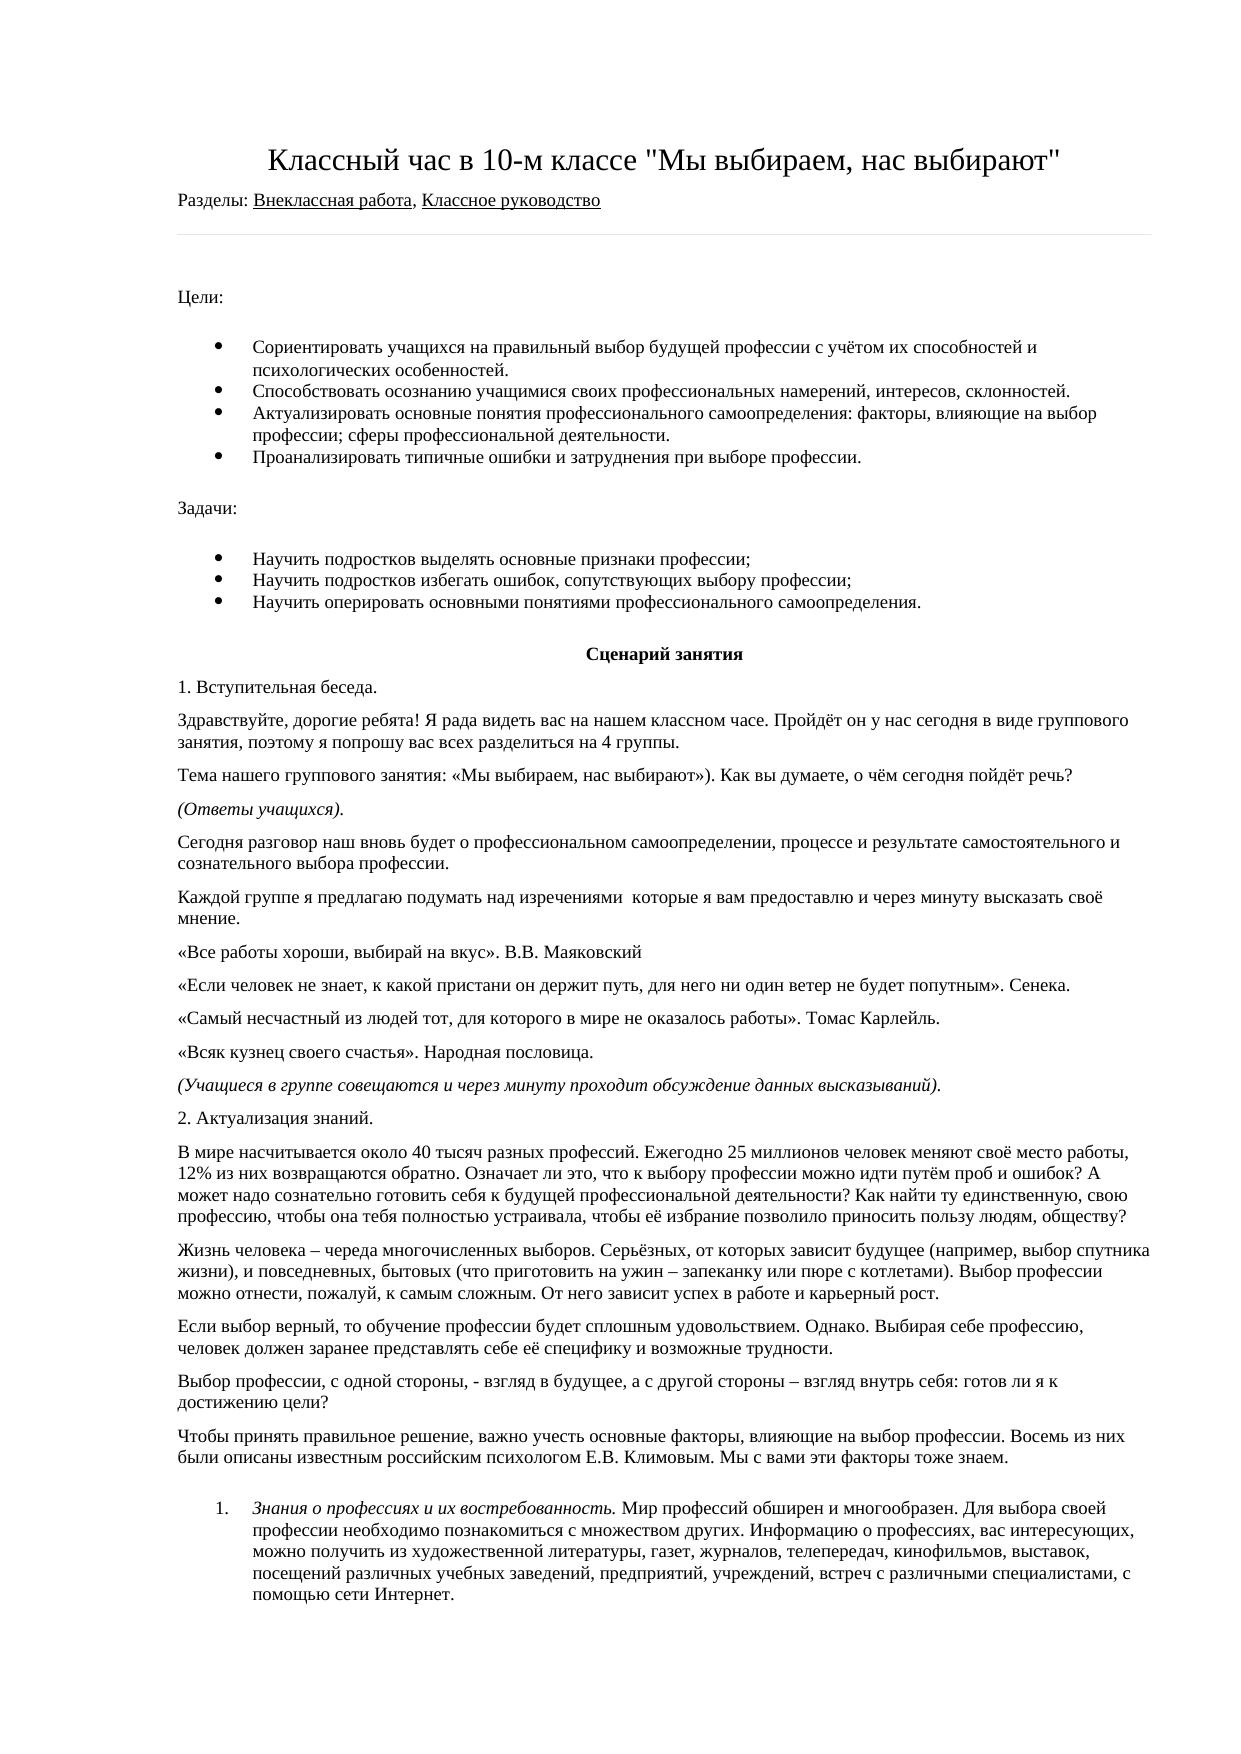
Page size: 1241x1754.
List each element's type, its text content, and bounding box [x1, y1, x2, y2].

text Чтобы принять правильное решение, важно учесть основные факторы, влияющие на выбор профессии. Восемь из них были описаны известным российским психологом Е.В. Климовым. Мы с вами эти факторы тоже знаем. [177, 1425, 1152, 1468]
list Способствовать осознанию учащимися своих профессиональных намерений, интересов, склонностей. [215, 380, 1152, 402]
text Цели: [177, 286, 1152, 307]
text «Если человек не знает, к какой пристани он держит путь, для него ни один ветер не будет попутным». Сенека. [177, 974, 1152, 995]
text (Ответы учащихся). [177, 797, 1152, 819]
list Проанализировать типичные ошибки и затруднения при выборе профессии. [215, 446, 1152, 467]
list Научить подростков избегать ошибок, сопутствующих выбору профессии; [215, 569, 1152, 591]
text Задачи: [177, 497, 1152, 518]
text Здравствуйте, дорогие ребята! Я рада видеть вас на нашем классном часе. Пройдёт он у нас сегодня в виде группового занятия, поэтому я попрошу вас всех разделиться на 4 группы. [177, 709, 1152, 752]
text (Учащиеся в группе совещаются и через минуту проходит обсуждение данных высказываний). [177, 1074, 1152, 1095]
list Сориентировать учащихся на правильный выбор будущей профессии с учётом их способностей и психологических особенностей. [215, 336, 1152, 380]
text Тема нашего группового занятия: «Мы выбираем, нас выбирают»). Как вы думаете, о чём сегодня пойдёт речь? [177, 764, 1152, 786]
text «Всяк кузнец своего счастья». Народная пословица. [177, 1041, 1152, 1062]
list Научить подростков выделять основные признаки профессии; [215, 547, 1152, 569]
list Научить оперировать основными понятиями профессионального самоопределения. [215, 591, 1152, 613]
text Сегодня разговор наш вновь будет о профессиональном самоопределении, процессе и результате самостоятельного и сознательного выбора профессии. [177, 831, 1152, 874]
text «Все работы хороши, выбирай на вкус». В.В. Маяковский [177, 941, 1152, 962]
list Знания о профессиях и их востребованность. Мир профессий обширен и многообразен. Для выбора своей профессии необходимо познакомиться с множеством других. Информацию о профессиях, вас интересующих, можно получить из художественной литературы, газет, журналов, телепередач, кинофильмов, выставок, посещений различных учебных заведений, предприятий, учреждений, встреч с различными специалистами, с помощью сети Интернет. [215, 1497, 1152, 1605]
text Сценарий занятия [177, 642, 1152, 664]
text 2. Актуализация знаний. [177, 1107, 1152, 1129]
text В мире насчитывается около 40 тысяч разных профессий. Ежегодно 25 миллионов человек меняют своё место работы, 12% из них возвращаются обратно. Означает ли это, что к выбору профессии можно идти путём проб и ошибок? А может надо сознательно готовить себя к будущей профессиональной деятельности? Как найти ту единственную, свою профессию, чтобы она тебя полностью устраивала, чтобы её избрание позволило приносить пользу людям, обществу? [177, 1141, 1152, 1227]
text Выбор профессии, с одной стороны, - взгляд в будущее, а с другой стороны – взгляд внутрь себя: готов ли я к достижению цели? [177, 1370, 1152, 1413]
text 1. Вступительная беседа. [177, 676, 1152, 697]
text Каждой группе я предлагаю подумать над изречениями которые я вам предоставлю и через минуту высказать своё мнение. [177, 886, 1152, 929]
text Жизнь человека – череда многочисленных выборов. Серьёзных, от которых зависит будущее (например, выбор спутника жизни), и повседневных, бытовых (что приготовить на ужин – запеканку или пюре с котлетами). Выбор профессии можно отнести, пожалуй, к самым сложным. От него зависит успех в работе и карьерный рост. [177, 1238, 1152, 1303]
text Разделы: Внеклассная работа, Классное руководство [177, 189, 1152, 211]
text Если выбор верный, то обучение профессии будет сплошным удовольствием. Однако. Выбирая себе профессию, человек должен заранее представлять себе её специфику и возможные трудности. [177, 1315, 1152, 1358]
text «Самый несчастный из людей тот, для которого в мире не оказалось работы». Томас Карлейль. [177, 1007, 1152, 1029]
list Актуализировать основные понятия профессионального самоопределения: факторы, влияющие на выбор профессии; сферы профессиональной деятельности. [215, 402, 1152, 446]
text Классный час в 10-м классе "Мы выбираем, нас выбирают" [177, 142, 1152, 177]
